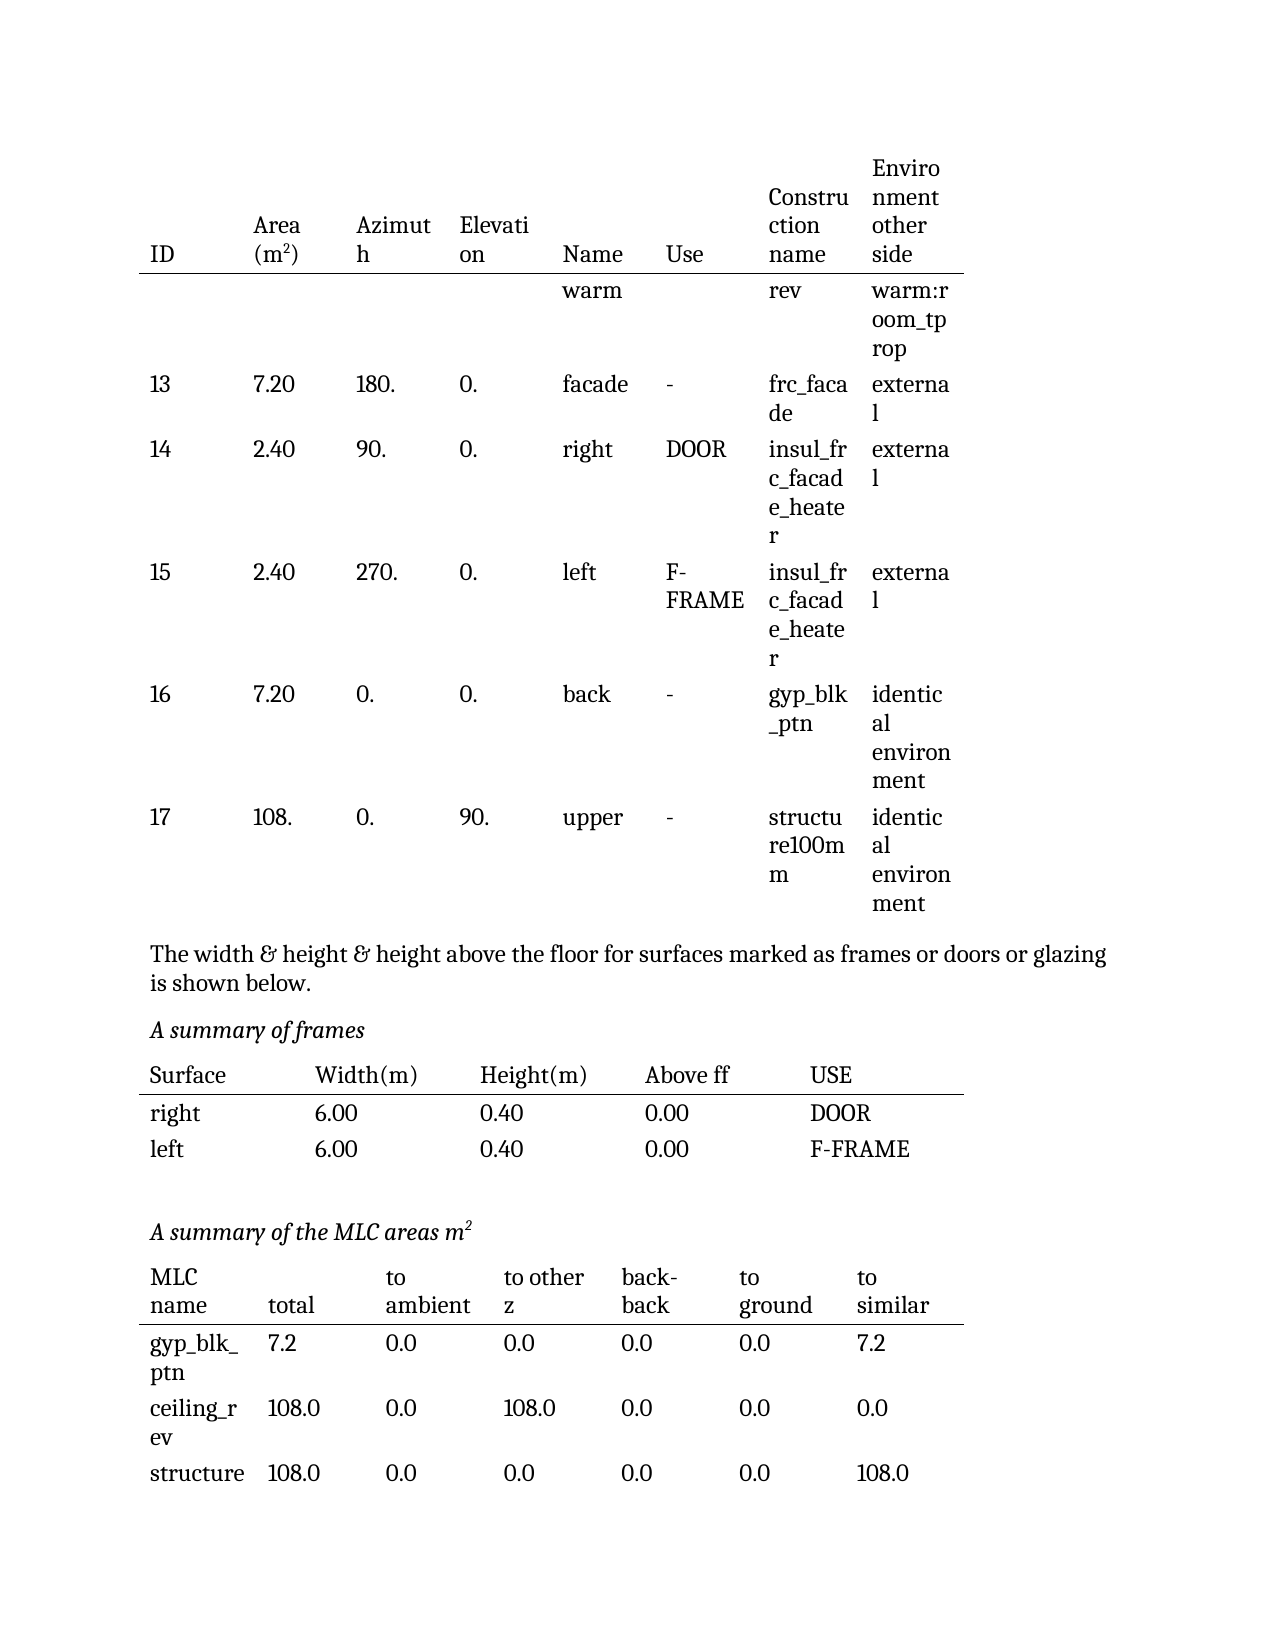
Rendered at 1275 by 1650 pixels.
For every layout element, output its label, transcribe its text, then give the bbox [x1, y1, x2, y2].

text The width & height & height above the floor for surfaces marked as frames or doors or glazing is shown below. [150, 940, 1125, 997]
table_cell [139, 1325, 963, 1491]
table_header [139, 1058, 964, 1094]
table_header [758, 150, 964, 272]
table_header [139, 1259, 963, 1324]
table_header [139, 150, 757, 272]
text A summary of frames [150, 1016, 1125, 1045]
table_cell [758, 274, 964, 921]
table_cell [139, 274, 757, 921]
text A summary of the MLC areas m2 [150, 1217, 1125, 1246]
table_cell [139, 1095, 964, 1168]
